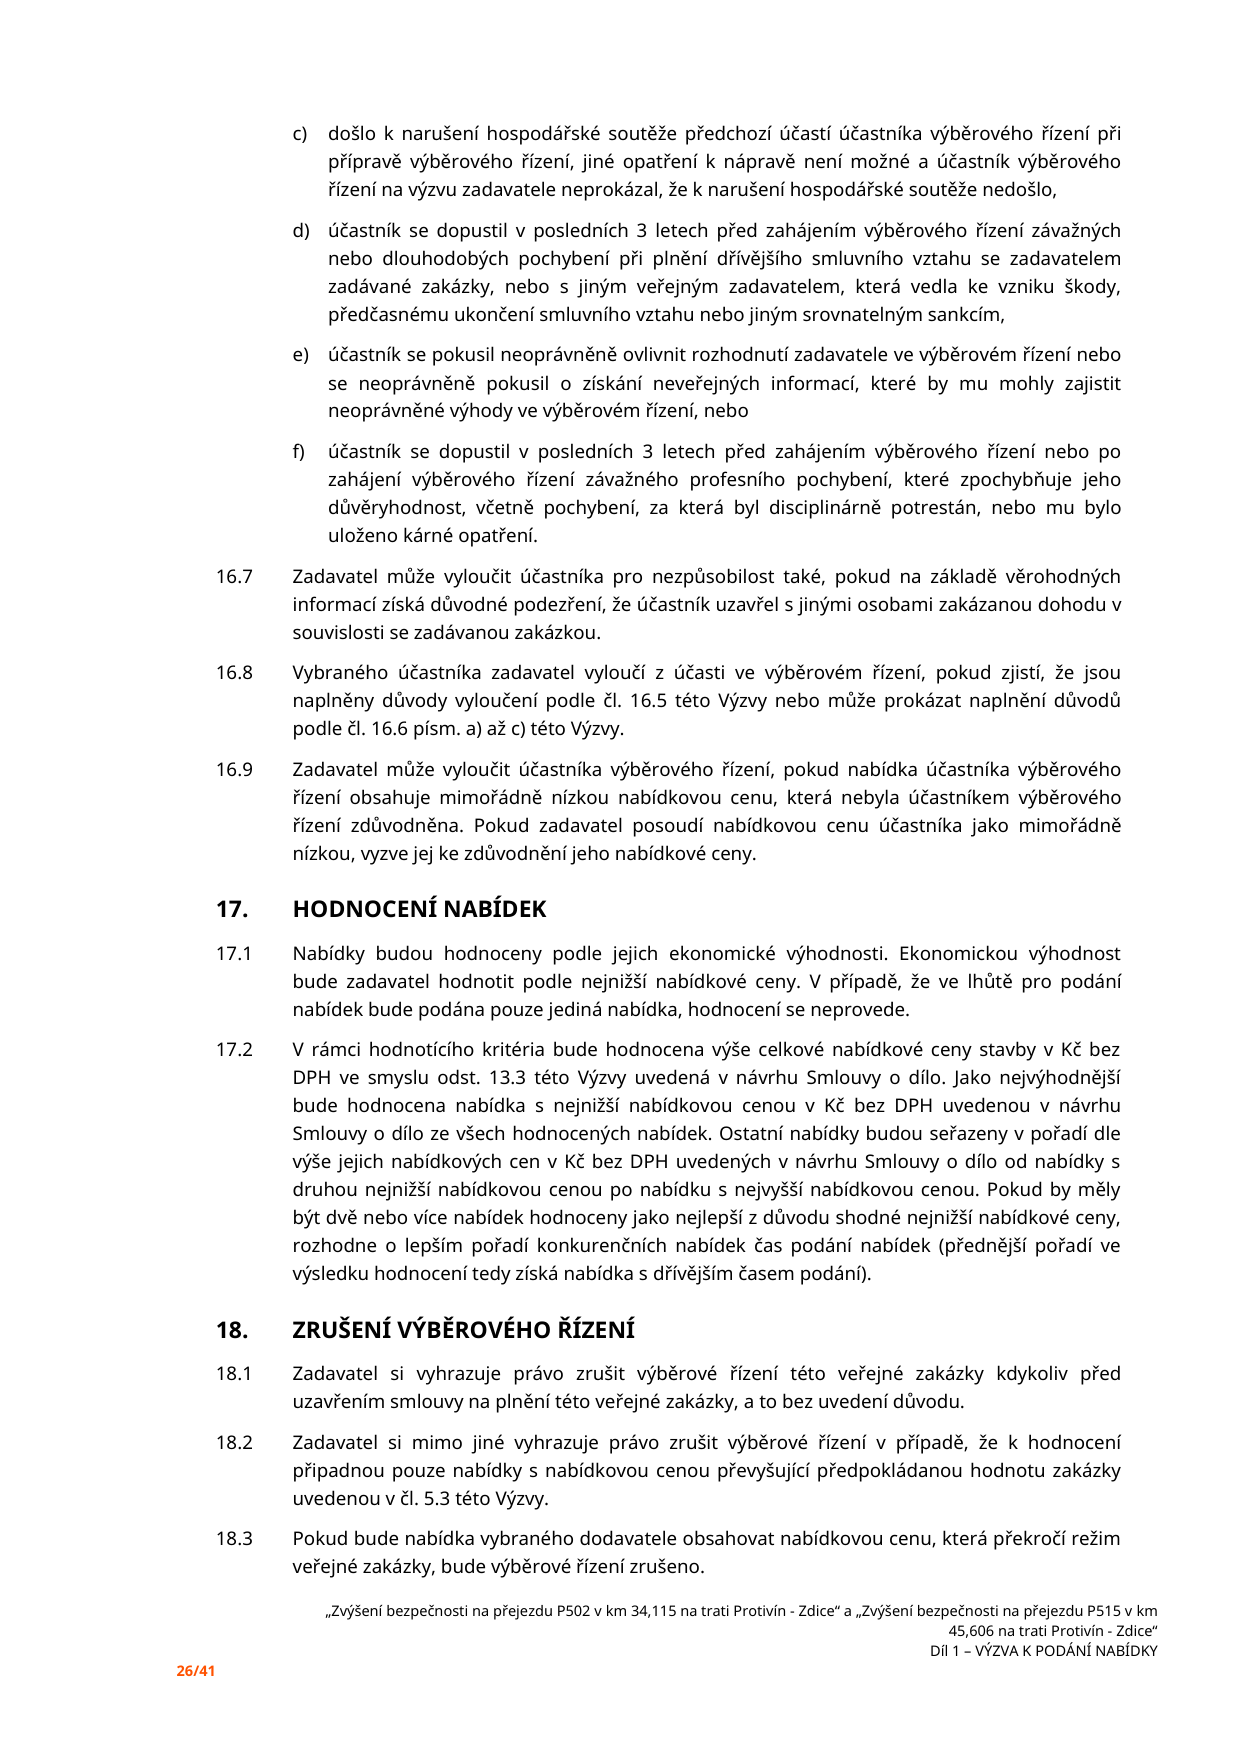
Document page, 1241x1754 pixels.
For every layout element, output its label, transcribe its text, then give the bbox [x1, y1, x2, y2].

text Nabídky budou hodnoceny podle jejich ekonomické výhodnosti. Ekonomickou výhodnost bude zadavatel hodnotit podle nejnižší nabídkové ceny. V případě, že ve lhůtě pro podání nabídek bude podána pouze jediná nabídka, hodnocení se neprovede. [216, 940, 1122, 1022]
text Zadavatel si mimo jiné vyhrazuje právo zrušit výběrové řízení v případě, že k hodnocení připadnou pouze nabídky s nabídkovou cenou převyšující předpokládanou hodnotu zakázky uvedenou v čl. 5.3 této Výzvy. [216, 1429, 1122, 1511]
text ZRUŠENÍ VÝBĚROVÉHO ŘÍZENÍ [216, 1314, 1122, 1345]
text HODNOCENÍ NABÍDEK [216, 893, 1122, 924]
list účastník se pokusil neoprávněně ovlivnit rozhodnutí zadavatele ve výběrovém řízení nebo se neoprávněně pokusil o získání neveřejných informací, které by mu mohly zajistit neoprávněné výhody ve výběrovém řízení, nebo [292, 342, 1122, 423]
list účastník se dopustil v posledních 3 letech před zahájením výběrového řízení nebo po zahájení výběrového řízení závažného profesního pochybení, které zpochybňuje jeho důvěryhodnost, včetně pochybení, za která byl disciplinárně potrestán, nebo mu bylo uloženo kárné opatření. [292, 438, 1122, 548]
list došlo k narušení hospodářské soutěže předchozí účastí účastníka výběrového řízení při přípravě výběrového řízení, jiné opatření k nápravě není možné a účastník výběrového řízení na výzvu zadavatele neprokázal, že k narušení hospodářské soutěže nedošlo, [292, 121, 1122, 202]
text Zadavatel může vyloučit účastníka výběrového řízení, pokud nabídka účastníka výběrového řízení obsahuje mimořádně nízkou nabídkovou cenu, která nebyla účastníkem výběrového řízení zdůvodněna. Pokud zadavatel posoudí nabídkovou cenu účastníka jako mimořádně nízkou, vyzve jej ke zdůvodnění jeho nabídkové ceny. [216, 756, 1122, 866]
text Vybraného účastníka zadavatel vyloučí z účasti ve výběrovém řízení, pokud zjistí, že jsou naplněny důvody vyloučení podle čl. 16.5 této Výzvy nebo může prokázat naplnění důvodů podle čl. 16.6 písm. a) až c) této Výzvy. [216, 659, 1122, 741]
text Pokud bude nabídka vybraného dodavatele obsahovat nabídkovou cenu, která překročí režim veřejné zakázky, bude výběrové řízení zrušeno. [216, 1526, 1122, 1579]
text Zadavatel může vyloučit účastníka pro nezpůsobilost také, pokud na základě věrohodných informací získá důvodné podezření, že účastník uzavřel s jinými osobami zakázanou dohodu v souvislosti se zadávanou zakázkou. [216, 563, 1122, 644]
text Zadavatel si vyhrazuje právo zrušit výběrové řízení této veřejné zakázky kdykoliv před uzavřením smlouvy na plnění této veřejné zakázky, a to bez uvedení důvodu. [216, 1361, 1122, 1414]
text V rámci hodnotícího kritéria bude hodnocena výše celkové nabídkové ceny stavby v Kč bez DPH ve smyslu odst. 13.3 této Výzvy uvedená v návrhu Smlouvy o dílo. Jako nejvýhodnější bude hodnocena nabídka s nejnižší nabídkovou cenou v Kč bez DPH uvedenou v návrhu Smlouvy o dílo ze všech hodnocených nabídek. Ostatní nabídky budou seřazeny v pořadí dle výše jejich nabídkových cen v Kč bez DPH uvedených v návrhu Smlouvy o dílo od nabídky s druhou nejnižší nabídkovou cenou po nabídku s nejvyšší nabídkovou cenou. Pokud by měly být dvě nebo více nabídek hodnoceny jako nejlepší z důvodu shodné nejnižší nabídkové ceny, rozhodne o lepším pořadí konkurenčních nabídek čas podání nabídek (přednější pořadí ve výsledku hodnocení tedy získá nabídka s dřívějším časem podání). [216, 1037, 1122, 1286]
list účastník se dopustil v posledních 3 letech před zahájením výběrového řízení závažných nebo dlouhodobých pochybení při plnění dřívějšího smluvního vztahu se zadavatelem zadávané zakázky, nebo s jiným veřejným zadavatelem, která vedla ke vzniku škody, předčasnému ukončení smluvního vztahu nebo jiným srovnatelným sankcím, [292, 217, 1122, 327]
